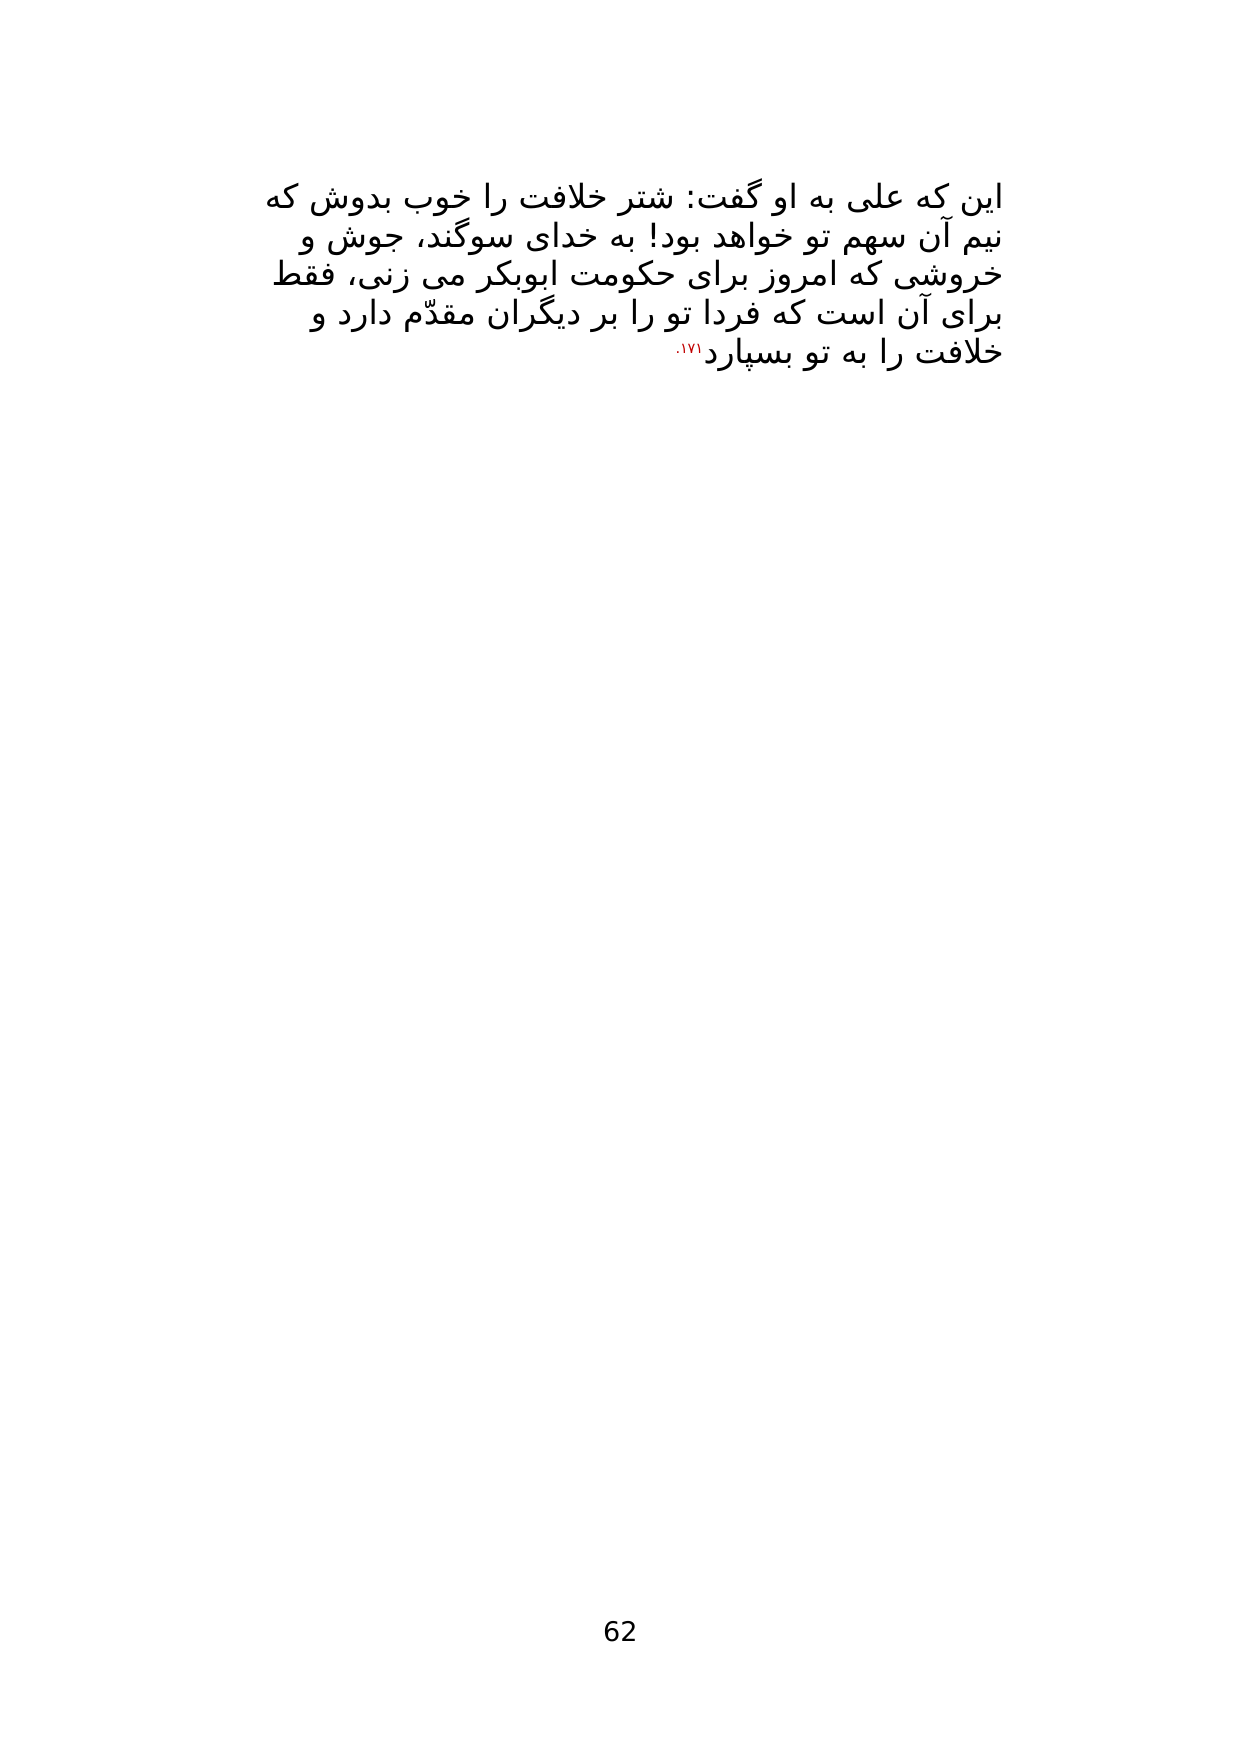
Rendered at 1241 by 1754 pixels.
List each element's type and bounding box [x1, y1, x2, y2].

text [236, 177, 1004, 371]
